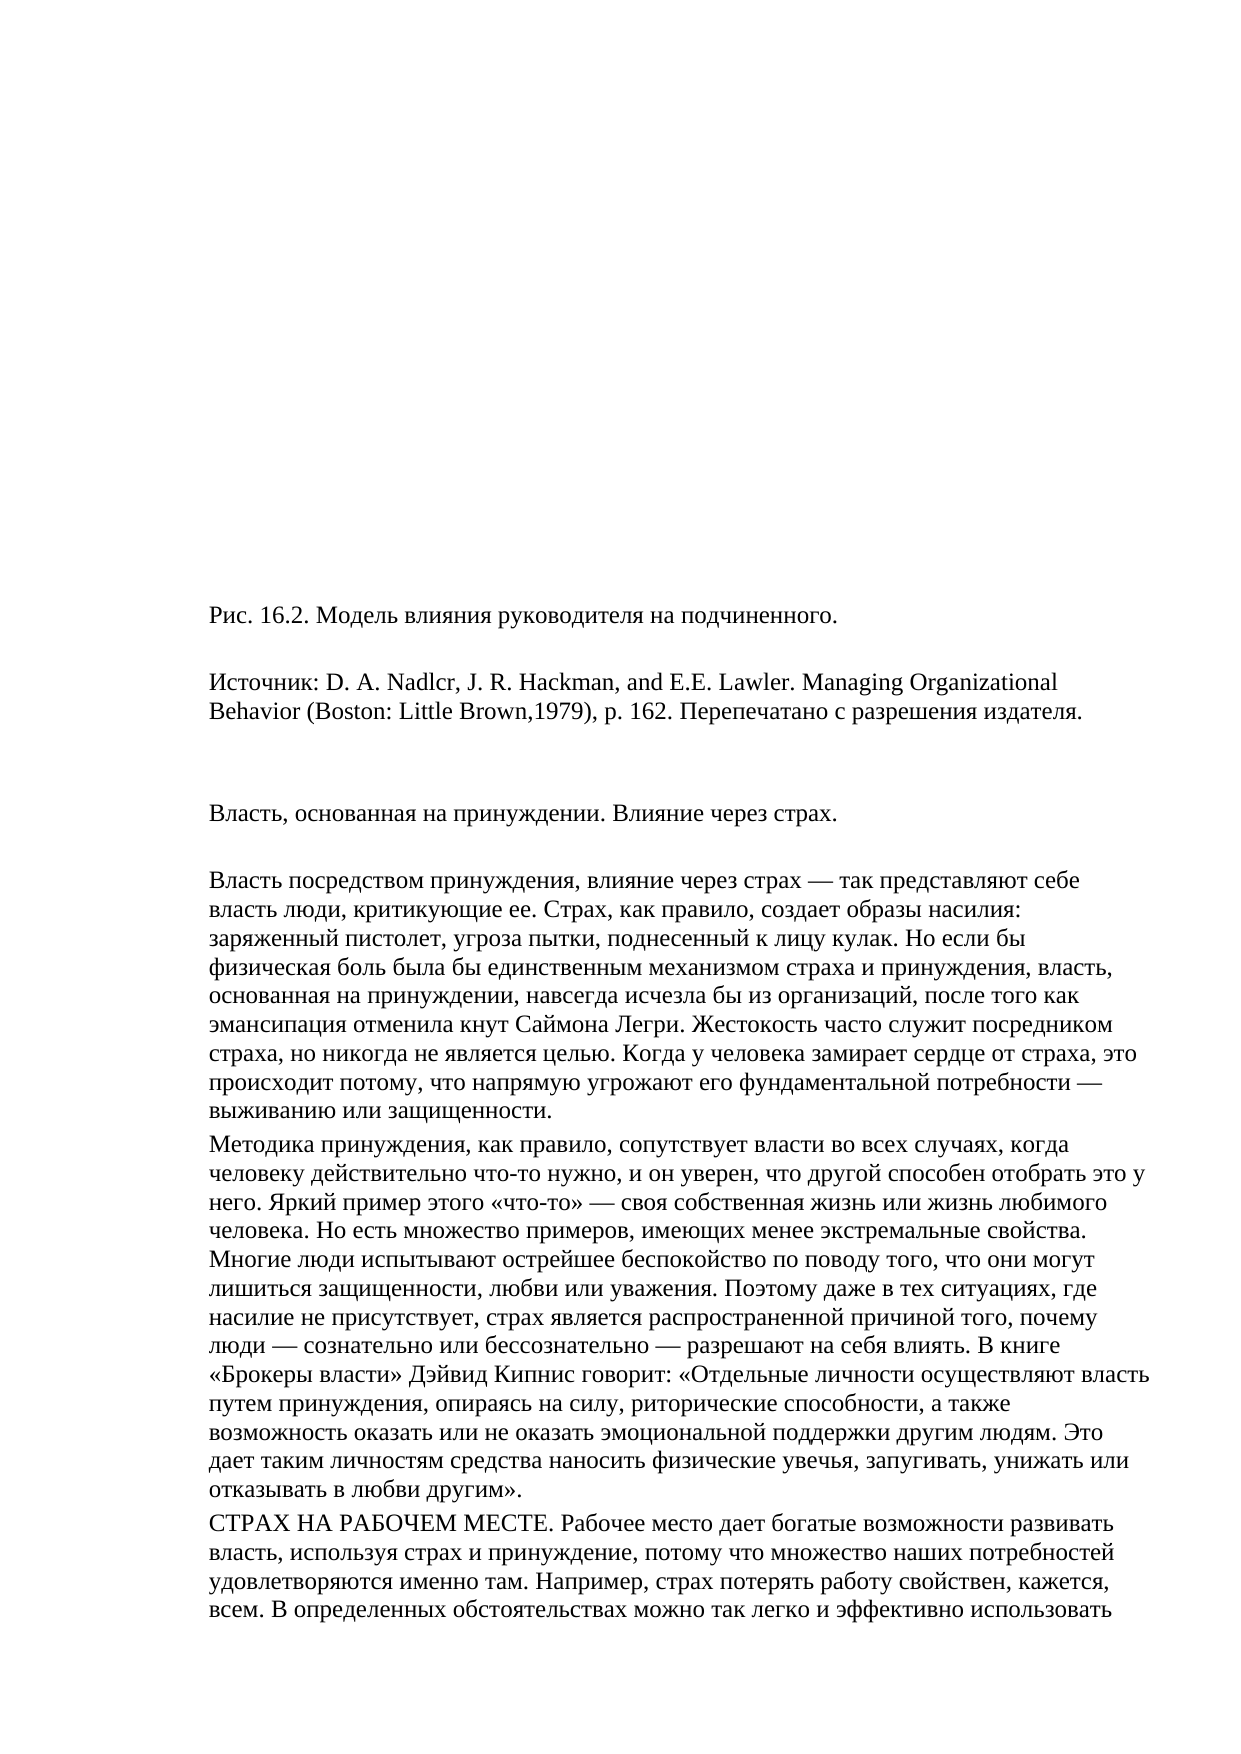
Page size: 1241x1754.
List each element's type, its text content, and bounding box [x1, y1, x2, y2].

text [208, 1508, 1152, 1623]
text Рис. 16.2. Модель влияния руководителя на подчиненного. [208, 600, 1152, 628]
text Власть, основанная на принуждении. Влияние через страх. [208, 798, 1152, 827]
text Власть посредством принуждения, влияние через страх — так представляют себе власть люди, критикующие ее. Страх, как правило, создает образы насилия: заряженный пистолет, угроза пытки, поднесенный к лицу кулак. Но если бы физическая боль была бы единственным механизмом страха и принуждения, власть, основанная на принуждении, навсегда исчезла бы из организаций, после того как эмансипация отменила кнут Саймона Легри. Жестокость часто служит посредником страха, но никогда не является целью. Когда у человека замирает сердце от страха, это происходит потому, что напрямую угрожают его фундаментальной потребности — выживанию или защищенности. [208, 866, 1152, 1124]
text Источник: D. A. Nadlcr, J. R. Hackman, and E.E. Lawler. Managing Organizational Behavior (Boston: Little Brown,1979), p. 162. Перепечатано с разрешения издателя. [208, 667, 1152, 725]
text Методика принуждения, как правило, сопутствует власти во всех случаях, когда человеку действительно что-то нужно, и он уверен, что другой способен отобрать это у него. Яркий пример этого «что-то» — своя собственная жизнь или жизнь любимого человека. Но есть множество примеров, имеющих менее экстремальные свойства. Многие люди испытывают острейшее беспокойство по поводу того, что они могут лишиться защищенности, любви или уважения. Поэтому даже в тех ситуациях, где насилие не присутствует, страх является распространенной причиной того, почему люди — сознательно или бессознательно — разрешают на себя влиять. В книге «Брокеры власти» Дэйвид Кипнис говорит: «Отдельные личности осуществляют власть путем принуждения, опираясь на силу, риторические способности, а также возможность оказать или не оказать эмоциональной поддержки другим людям. Это дает таким личностям средства наносить физические увечья, запугивать, унижать или отказывать в любви другим». [208, 1129, 1152, 1503]
